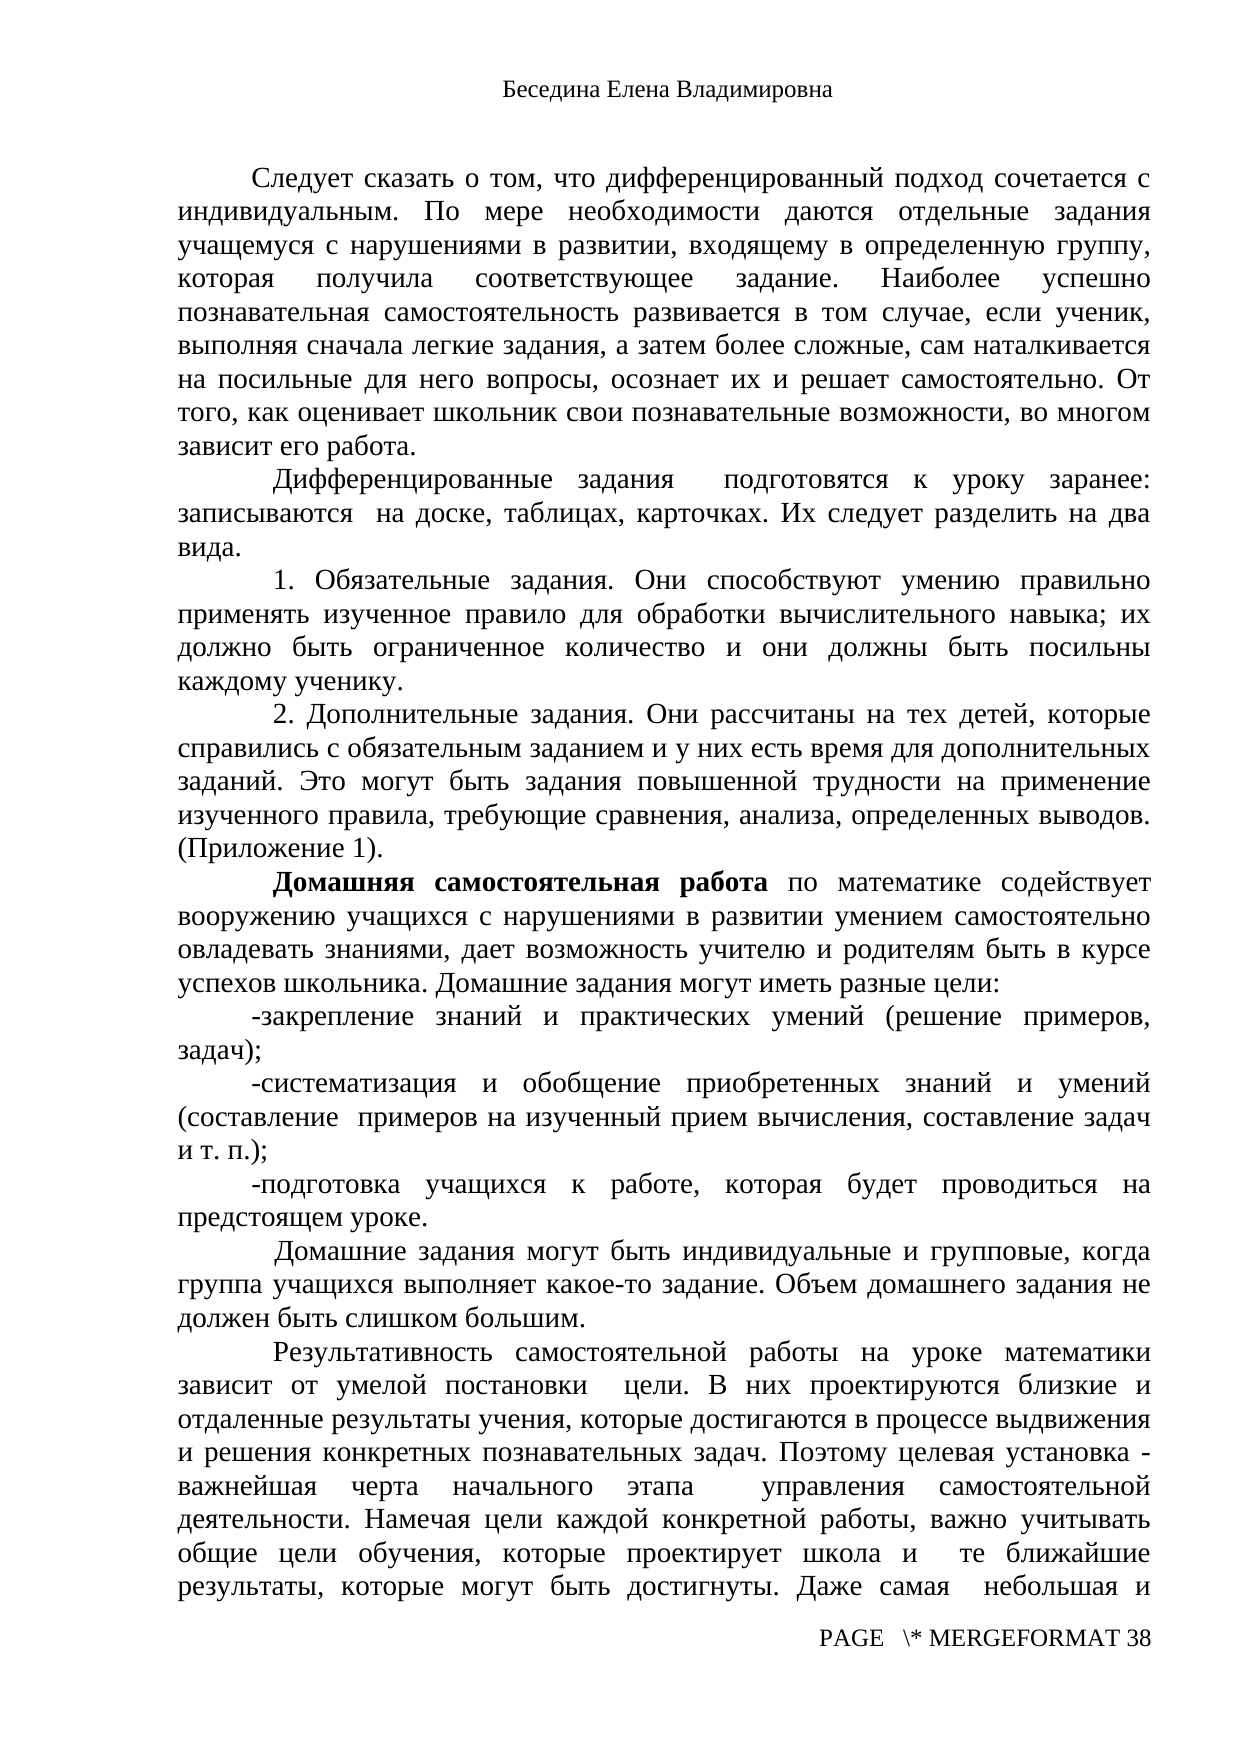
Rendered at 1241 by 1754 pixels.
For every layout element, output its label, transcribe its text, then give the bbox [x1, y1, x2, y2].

text Дифференцированные задания подготовятся к уроку заранее: записываются на доске, таблицах, карточках. Их следует разделить на два вида. [177, 462, 1152, 562]
text -закрепление знаний и практических умений (решение примеров, задач); [177, 998, 1152, 1065]
text -подготовка учащихся к работе, которая будет проводиться на предстоящем уроке. [177, 1166, 1152, 1233]
text -систематизация и обобщение приобретенных знаний и умений (составление примеров на изученный прием вычисления, составление задач и т. п.); [177, 1065, 1152, 1166]
text 1. Обязательные задания. Они способствуют умению правильно применять изученное правило для обработки вычислительного навыка; их должно быть ограниченное количество и они должны быть посильны каждому ученику. [177, 562, 1152, 696]
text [177, 1334, 1152, 1602]
text Домашние задания могут быть индивидуальные и групповые, когда группа учащихся выполняет какое-то задание. Объем домашнего задания не должен быть слишком большим. [177, 1233, 1152, 1334]
text 2. Дополнительные задания. Они рассчитаны на тех детей, которые справились с обязательным заданием и у них есть время для дополнительных заданий. Это могут быть задания повышенной трудности на применение изученного правила, требующие сравнения, анализа, определенных выводов. (Приложение 1). [177, 696, 1152, 864]
text Следует сказать о том, что дифференцированный подход сочетается с индивидуальным. По мере необходимости даются отдельные задания учащемуся с нарушениями в развитии, входящему в определенную группу, которая получила соответствующее задание. Наиболее успешно познавательная самостоятельность развивается в том случае, если ученик, выполняя сначала легкие задания, а затем более сложные, сам наталкивается на посильные для него вопросы, осознает их и решает самостоятельно. От того, как оценивает школьник свои познавательные возможности, во многом зависит его работа. [177, 160, 1152, 462]
text Домашняя самостоятельная работа по математике содействует вооружению учащихся с нарушениями в развитии умением самостоятельно овладевать знаниями, дает возможность учителю и родителям быть в курсе успехов школьника. Домашние задания могут иметь разные цели: [177, 864, 1152, 998]
